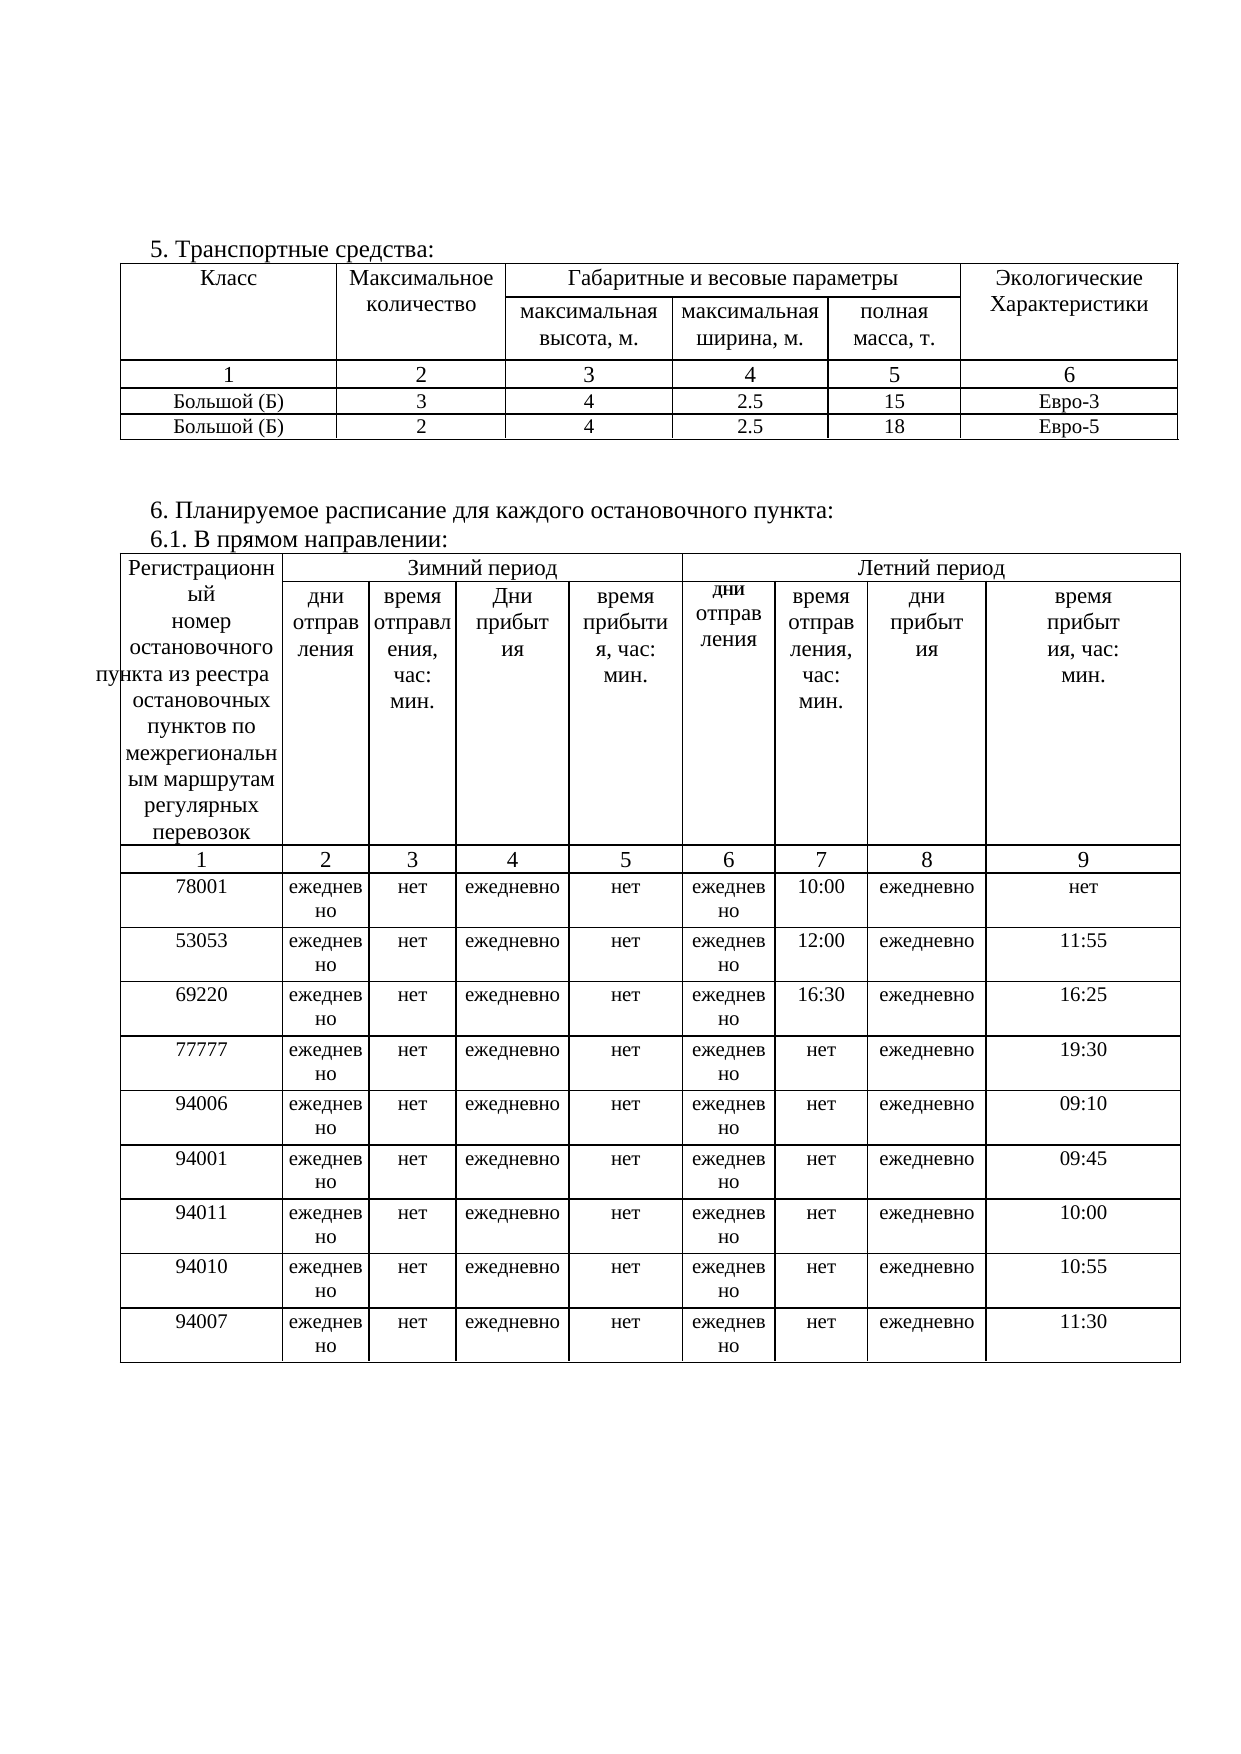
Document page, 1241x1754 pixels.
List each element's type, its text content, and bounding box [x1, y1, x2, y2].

table_cell 4 [673, 361, 827, 387]
table_cell ежедневно [683, 1200, 774, 1253]
table_cell ежедневно [868, 928, 985, 981]
table_cell ежедневно [457, 1091, 568, 1144]
table_cell ежедневно [868, 1146, 985, 1198]
table_cell ежедневно [868, 1254, 985, 1307]
table_cell 94006 [121, 1091, 282, 1144]
table_cell нет [370, 874, 455, 926]
table_cell 1 [121, 846, 282, 872]
table_cell 19:30 [987, 1037, 1180, 1089]
table_cell 8 [868, 846, 985, 872]
table_cell нет [370, 1037, 455, 1089]
table_cell 53053 [121, 928, 282, 981]
table_cell 5 [570, 846, 682, 872]
table_cell ежедневно [283, 1200, 368, 1253]
text 6. Планируемое расписание для каждого остановочного пункта: [150, 495, 1090, 524]
table_cell 5 [829, 361, 960, 387]
table_cell нет [776, 1091, 867, 1144]
table_cell дни отправ ления [283, 582, 368, 844]
table_cell 11:30 [987, 1309, 1180, 1361]
table_cell 94007 [121, 1309, 282, 1361]
table_header Зимний период [283, 554, 682, 581]
table_cell 69220 [121, 982, 282, 1035]
table_header Регистрационный номер остановочного пункта из реестра остановочных пунктов по межрегиональным маршрутам регулярных перевозок [121, 554, 282, 844]
table_cell 94001 [121, 1146, 282, 1198]
table_cell ежедневно [283, 928, 368, 981]
table_cell ежедневно [457, 982, 568, 1035]
table_cell 16:30 [776, 982, 867, 1035]
table_cell 3 [370, 846, 455, 872]
table_cell ежедневно [683, 1146, 774, 1198]
text 5. Транспортные средства: [150, 234, 1090, 263]
table_cell ежедневно [683, 1309, 774, 1361]
table_cell 77777 [121, 1037, 282, 1089]
table_cell 09:45 [987, 1146, 1180, 1198]
table_cell ежедневно [283, 1254, 368, 1307]
table_cell 10:00 [776, 874, 867, 926]
table_cell 94010 [121, 1254, 282, 1307]
table_cell нет [370, 1309, 455, 1361]
table_cell нет [370, 1200, 455, 1253]
table_cell время прибыт ия, час: мин. [987, 582, 1180, 844]
table_cell 2 [337, 415, 505, 438]
table_cell Большой (Б) [121, 415, 336, 438]
table_cell 7 [776, 846, 867, 872]
table_cell ежедневно [283, 1309, 368, 1361]
table_cell нет [570, 1091, 682, 1144]
table_cell 2 [283, 846, 368, 872]
table_cell 1 [121, 361, 336, 387]
table_cell дни прибыт ия [868, 582, 985, 844]
table_cell нет [370, 1146, 455, 1198]
table_cell 12:00 [776, 928, 867, 981]
table_cell нет [370, 982, 455, 1035]
table_cell 9 [987, 846, 1180, 872]
table_cell ежедневно [457, 1037, 568, 1089]
table_cell ежедневно [868, 1200, 985, 1253]
table_cell ежедневно [457, 1146, 568, 1198]
table_header Экологические Характеристики [961, 264, 1177, 359]
table_cell Большой (Б) [121, 389, 336, 413]
table_cell ежедневно [683, 982, 774, 1035]
table_cell 78001 [121, 874, 282, 926]
table_cell 4 [457, 846, 568, 872]
table_cell Евро-3 [961, 389, 1177, 413]
table_cell 4 [506, 389, 672, 413]
table_cell ежедневно [868, 982, 985, 1035]
table_cell нет [570, 982, 682, 1035]
table_cell 2.5 [673, 415, 827, 438]
table_cell ежедневно [283, 982, 368, 1035]
table_cell нет [370, 1091, 455, 1144]
table_cell 6 [683, 846, 774, 872]
table_cell ежедневно [457, 1254, 568, 1307]
table_cell ежедневно [457, 1309, 568, 1361]
table_cell 94011 [121, 1200, 282, 1253]
table_cell ежедневно [683, 874, 774, 926]
table_cell ежедневно [683, 1037, 774, 1089]
table_cell 6 [961, 361, 1177, 387]
table_cell максимальная ширина, м. [673, 298, 827, 359]
table_cell нет [570, 1254, 682, 1307]
table_cell 10:55 [987, 1254, 1180, 1307]
table_cell 10:00 [987, 1200, 1180, 1253]
table_cell ежедневно [683, 1091, 774, 1144]
table_cell Евро-5 [961, 415, 1177, 438]
table_cell нет [776, 1309, 867, 1361]
table_cell время отправл ения, час: мин. [370, 582, 455, 844]
table_header Максимальное количество [337, 264, 505, 359]
table_cell 4 [506, 415, 672, 438]
table_cell Дни прибыт ия [457, 582, 568, 844]
table_cell нет [570, 1146, 682, 1198]
table_cell ежедневно [283, 874, 368, 926]
table_cell нет [570, 874, 682, 926]
table_cell нет [370, 1254, 455, 1307]
table_cell 11:55 [987, 928, 1180, 981]
table_cell полная масса, т. [829, 298, 960, 359]
table_header Класс [121, 264, 336, 359]
table_cell 2.5 [673, 389, 827, 413]
table_header Габаритные и весовые параметры [506, 264, 960, 296]
table_cell нет [570, 928, 682, 981]
table_cell ежедневно [683, 1254, 774, 1307]
table_cell максимальная высота, м. [506, 298, 672, 359]
table_cell 3 [337, 389, 505, 413]
table_cell время отправ ления, час: мин. [776, 582, 867, 844]
table_cell 18 [829, 415, 960, 438]
table_header Летний период [683, 554, 1180, 581]
table_cell нет [570, 1309, 682, 1361]
table_cell 09:10 [987, 1091, 1180, 1144]
table_cell нет [987, 874, 1180, 926]
table_cell 15 [829, 389, 960, 413]
table_cell ежедневно [283, 1037, 368, 1089]
table_cell ежедневно [868, 1091, 985, 1144]
table_cell ежедневно [868, 1309, 985, 1361]
table_cell ежедневно [868, 1037, 985, 1089]
table_cell нет [776, 1037, 867, 1089]
text 6.1. В прямом направлении: [150, 524, 1090, 553]
table_cell 2 [337, 361, 505, 387]
table_cell ежедневно [457, 874, 568, 926]
table_cell ДНИ отправ ления [683, 582, 774, 844]
table_cell нет [370, 928, 455, 981]
table_cell ежедневно [683, 928, 774, 981]
table_cell нет [570, 1200, 682, 1253]
table_cell ежедневно [868, 874, 985, 926]
table_cell нет [776, 1254, 867, 1307]
table_cell ежедневно [457, 928, 568, 981]
table_cell время прибыти я, час: мин. [570, 582, 682, 844]
table_cell 3 [506, 361, 672, 387]
table_cell нет [776, 1200, 867, 1253]
table_cell 16:25 [987, 982, 1180, 1035]
table_cell ежедневно [283, 1146, 368, 1198]
table_cell ежедневно [457, 1200, 568, 1253]
table_cell нет [776, 1146, 867, 1198]
table_cell ежедневно [283, 1091, 368, 1144]
table_cell нет [570, 1037, 682, 1089]
